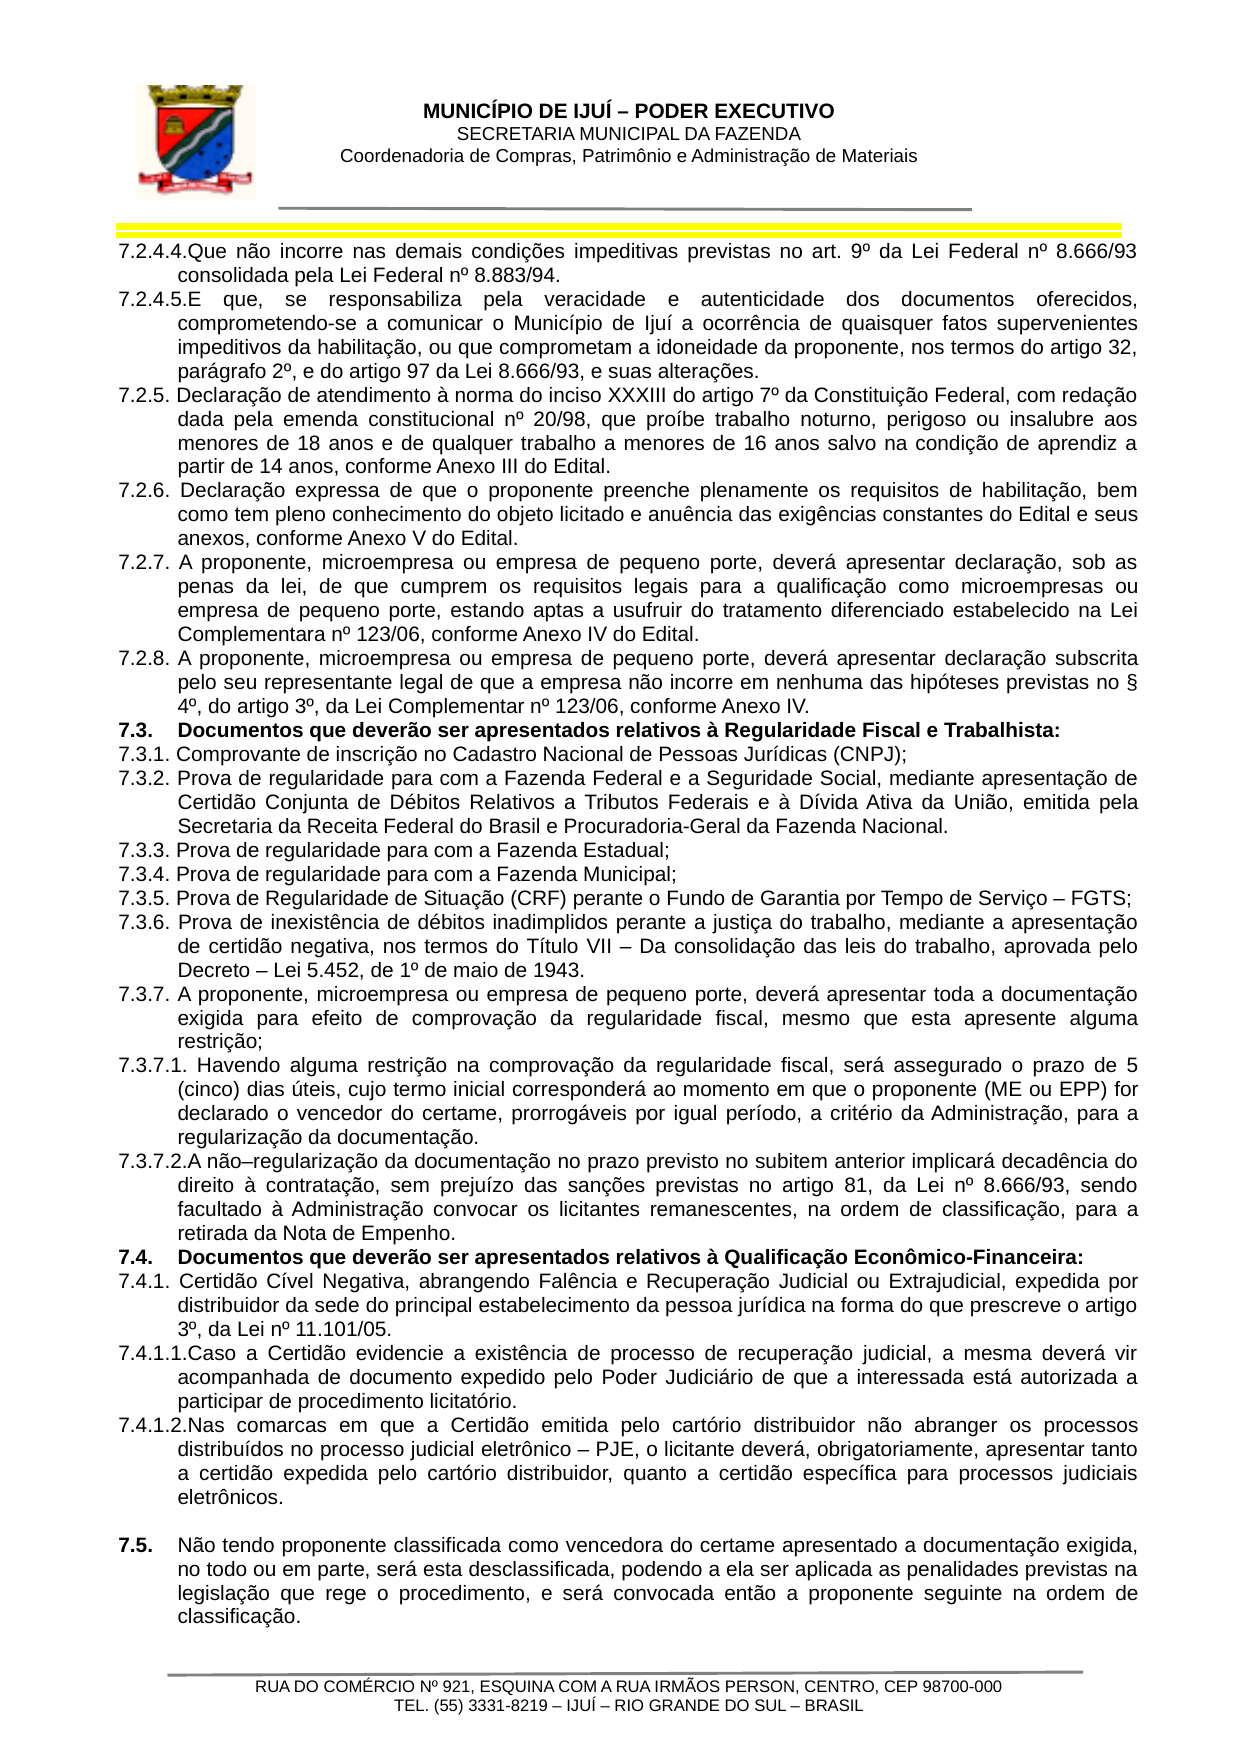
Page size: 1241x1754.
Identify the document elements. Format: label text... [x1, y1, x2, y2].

text 7.3.4. Prova de regularidade para com a Fazenda Municipal; [118, 862, 1139, 886]
text 7.4.1.2.Nas comarcas em que a Certidão emitida pelo cartório distribuidor não abranger os processos distribuídos no processo judicial eletrônico – PJE, o licitante deverá, obrigatoriamente, apresentar tanto a certidão expedida pelo cartório distribuidor, quanto a certidão específica para processos judiciais eletrônicos. [118, 1413, 1139, 1508]
text 7.2.8. A proponente, microempresa ou empresa de pequeno porte, deverá apresentar declaração subscrita pelo seu representante legal de que a empresa não incorre em nenhuma das hipóteses previstas no § 4º, do artigo 3º, da Lei Complementar nº 123/06, conforme Anexo IV. [118, 646, 1139, 718]
text 7.3.5. Prova de Regularidade de Situação (CRF) perante o Fundo de Garantia por Tempo de Serviço – FGTS; [118, 886, 1139, 909]
text 7.5. Não tendo proponente classificada como vencedora do certame apresentado a documentação exigida, no todo ou em parte, será esta desclassificada, podendo a ela ser aplicada as penalidades previstas na legislação que rege o procedimento, e será convocada então a proponente seguinte na ordem de classificação. [118, 1532, 1139, 1628]
text 7.2.4.5.E que, se responsabiliza pela veracidade e autenticidade dos documentos oferecidos, comprometendo-se a comunicar o Município de Ijuí a ocorrência de quaisquer fatos supervenientes impeditivos da habilitação, ou que comprometam a idoneidade da proponente, nos termos do artigo 32, parágrafo 2º, e do artigo 97 da Lei 8.666/93, e suas alterações. [118, 287, 1139, 382]
text 7.4.1. Certidão Cível Negativa, abrangendo Falência e Recuperação Judicial ou Extrajudicial, expedida por distribuidor da sede do principal estabelecimento da pessoa jurídica na forma do que prescreve o artigo 3º, da Lei nº 11.101/05. [118, 1269, 1139, 1341]
text 7.2.6. Declaração expressa de que o proponente preenche plenamente os requisitos de habilitação, bem como tem pleno conhecimento do objeto licitado e anuência das exigências constantes do Edital e seus anexos, conforme Anexo V do Edital. [118, 478, 1139, 550]
text 7.2.5. Declaração de atendimento à norma do inciso XXXIII do artigo 7º da Constituição Federal, com redação dada pela emenda constitucional nº 20/98, que proíbe trabalho noturno, perigoso ou insalubre aos menores de 18 anos e de qualquer trabalho a menores de 16 anos salvo na condição de aprendiz a partir de 14 anos, conforme Anexo III do Edital. [118, 382, 1139, 478]
text 7.2.4.4.Que não incorre nas demais condições impeditivas previstas no art. 9º da Lei Federal nº 8.666/93 consolidada pela Lei Federal nº 8.883/94. [118, 239, 1139, 287]
text 7.3.7.1. Havendo alguma restrição na comprovação da regularidade fiscal, será assegurado o prazo de 5 (cinco) dias úteis, cujo termo inicial corresponderá ao momento em que o proponente (ME ou EPP) for declarado o vencedor do certame, prorrogáveis por igual período, a critério da Administração, para a regularização da documentação. [118, 1053, 1139, 1149]
picture [135, 85, 256, 202]
text 7.3.7.2.A não–regularização da documentação no prazo previsto no subitem anterior implicará decadência do direito à contratação, sem prejuízo das sanções previstas no artigo 81, da Lei nº 8.666/93, sendo facultado à Administração convocar os licitantes remanescentes, na ordem de classificação, para a retirada da Nota de Empenho. [118, 1149, 1139, 1245]
text 7.4.1.1.Caso a Certidão evidencie a existência de processo de recuperação judicial, a mesma deverá vir acompanhada de documento expedido pelo Poder Judiciário de que a interessada está autorizada a participar de procedimento licitatório. [118, 1341, 1139, 1413]
text 7.3.7. A proponente, microempresa ou empresa de pequeno porte, deverá apresentar toda a documentação exigida para efeito de comprovação da regularidade fiscal, mesmo que esta apresente alguma restrição; [118, 981, 1139, 1053]
text 7.3.2. Prova de regularidade para com a Fazenda Federal e a Seguridade Social, mediante apresentação de Certidão Conjunta de Débitos Relativos a Tributos Federais e à Dívida Ativa da União, emitida pela Secretaria da Receita Federal do Brasil e Procuradoria-Geral da Fazenda Nacional. [118, 766, 1139, 838]
text 7.4. Documentos que deverão ser apresentados relativos à Qualificação Econômico-Financeira: [118, 1245, 1139, 1269]
text 7.3. Documentos que deverão ser apresentados relativos à Regularidade Fiscal e Trabalhista: [118, 718, 1139, 742]
text 7.3.1. Comprovante de inscrição no Cadastro Nacional de Pessoas Jurídicas (CNPJ); [118, 742, 1139, 766]
text 7.2.7. A proponente, microempresa ou empresa de pequeno porte, deverá apresentar declaração, sob as penas da lei, de que cumprem os requisitos legais para a qualificação como microempresas ou empresa de pequeno porte, estando aptas a usufruir do tratamento diferenciado estabelecido na Lei Complementara nº 123/06, conforme Anexo IV do Edital. [118, 550, 1139, 646]
text 7.3.3. Prova de regularidade para com a Fazenda Estadual; [118, 838, 1139, 862]
text 7.3.6. Prova de inexistência de débitos inadimplidos perante a justiça do trabalho, mediante a apresentação de certidão negativa, nos termos do Título VII – Da consolidação das leis do trabalho, aprovada pelo Decreto – Lei 5.452, de 1º de maio de 1943. [118, 909, 1139, 981]
